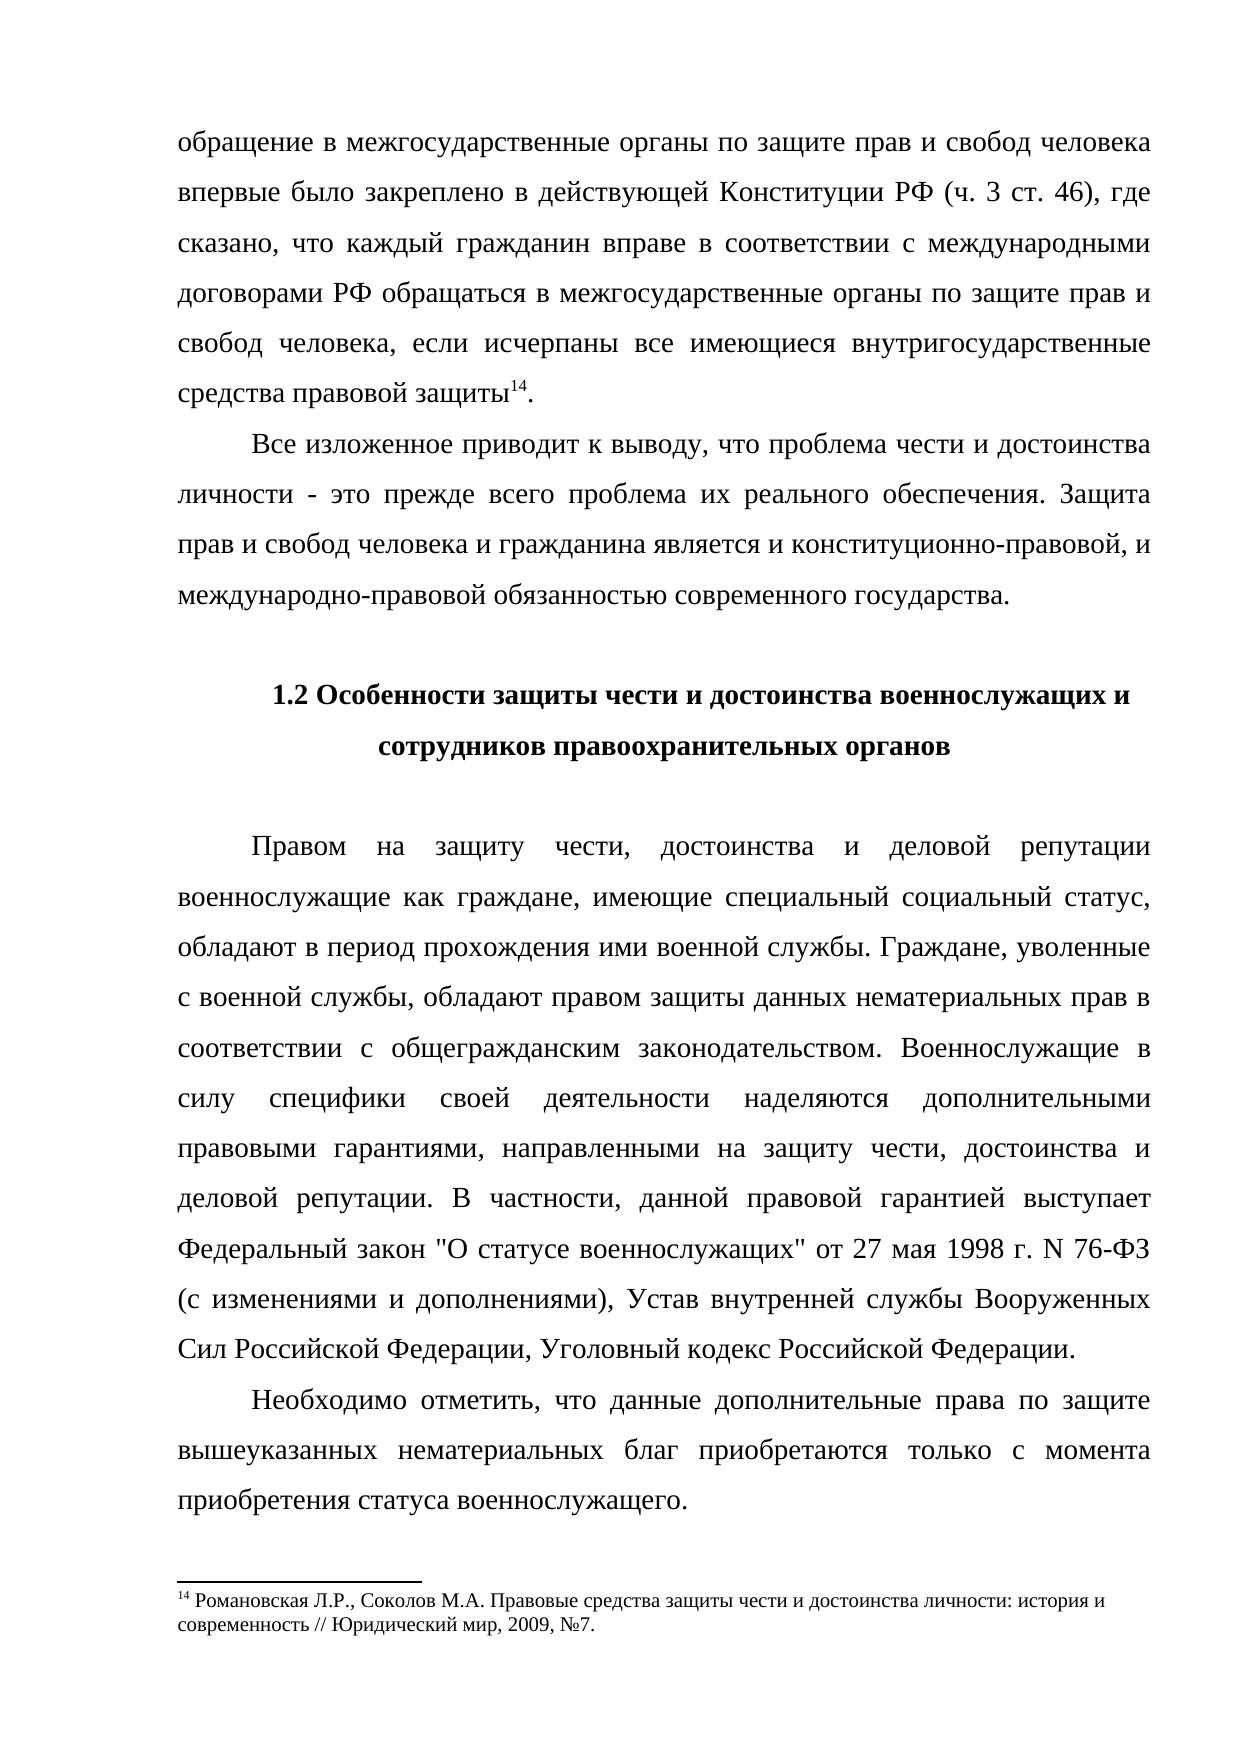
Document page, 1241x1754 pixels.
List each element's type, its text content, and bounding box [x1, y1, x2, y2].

text Правом на защиту чести, достоинства и деловой репутации военнослужащие как граждане, имеющие специальный социальный статус, обладают в период прохождения ими военной службы. Граждане, уволенные с военной службы, обладают правом защиты данных нематериальных прав в соответствии с общегражданским законодательством. Военнослужащие в силу специфики своей деятельности наделяются дополнительными правовыми гарантиями, направленными на защиту чести, достоинства и деловой репутации. В частности, данной правовой гарантией выступает Федеральный закон "О статусе военнослужащих" от 27 мая 1998 г. N 76-ФЗ (с изменениями и дополнениями), Устав внутренней службы Вооруженных Сил Российской Федерации, Уголовный кодекс Российской Федерации. [177, 828, 1152, 1365]
text Все изложенное приводит к выводу, что проблема чести и достоинства личности - это прежде всего проблема их реального обеспечения. Защита прав и свобод человека и гражданина является и конституционно-правовой, и международно-правовой обязанностью современного государства. [177, 426, 1152, 610]
text 1.2 Особенности защиты чести и достоинства военнослужащих и сотрудников правоохранительных органов [177, 677, 1152, 761]
text Необходимо отметить, что данные дополнительные права по защите вышеуказанных нематериальных благ приобретаются только с момента приобретения статуса военнослужащего. [177, 1382, 1152, 1516]
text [177, 124, 1152, 409]
